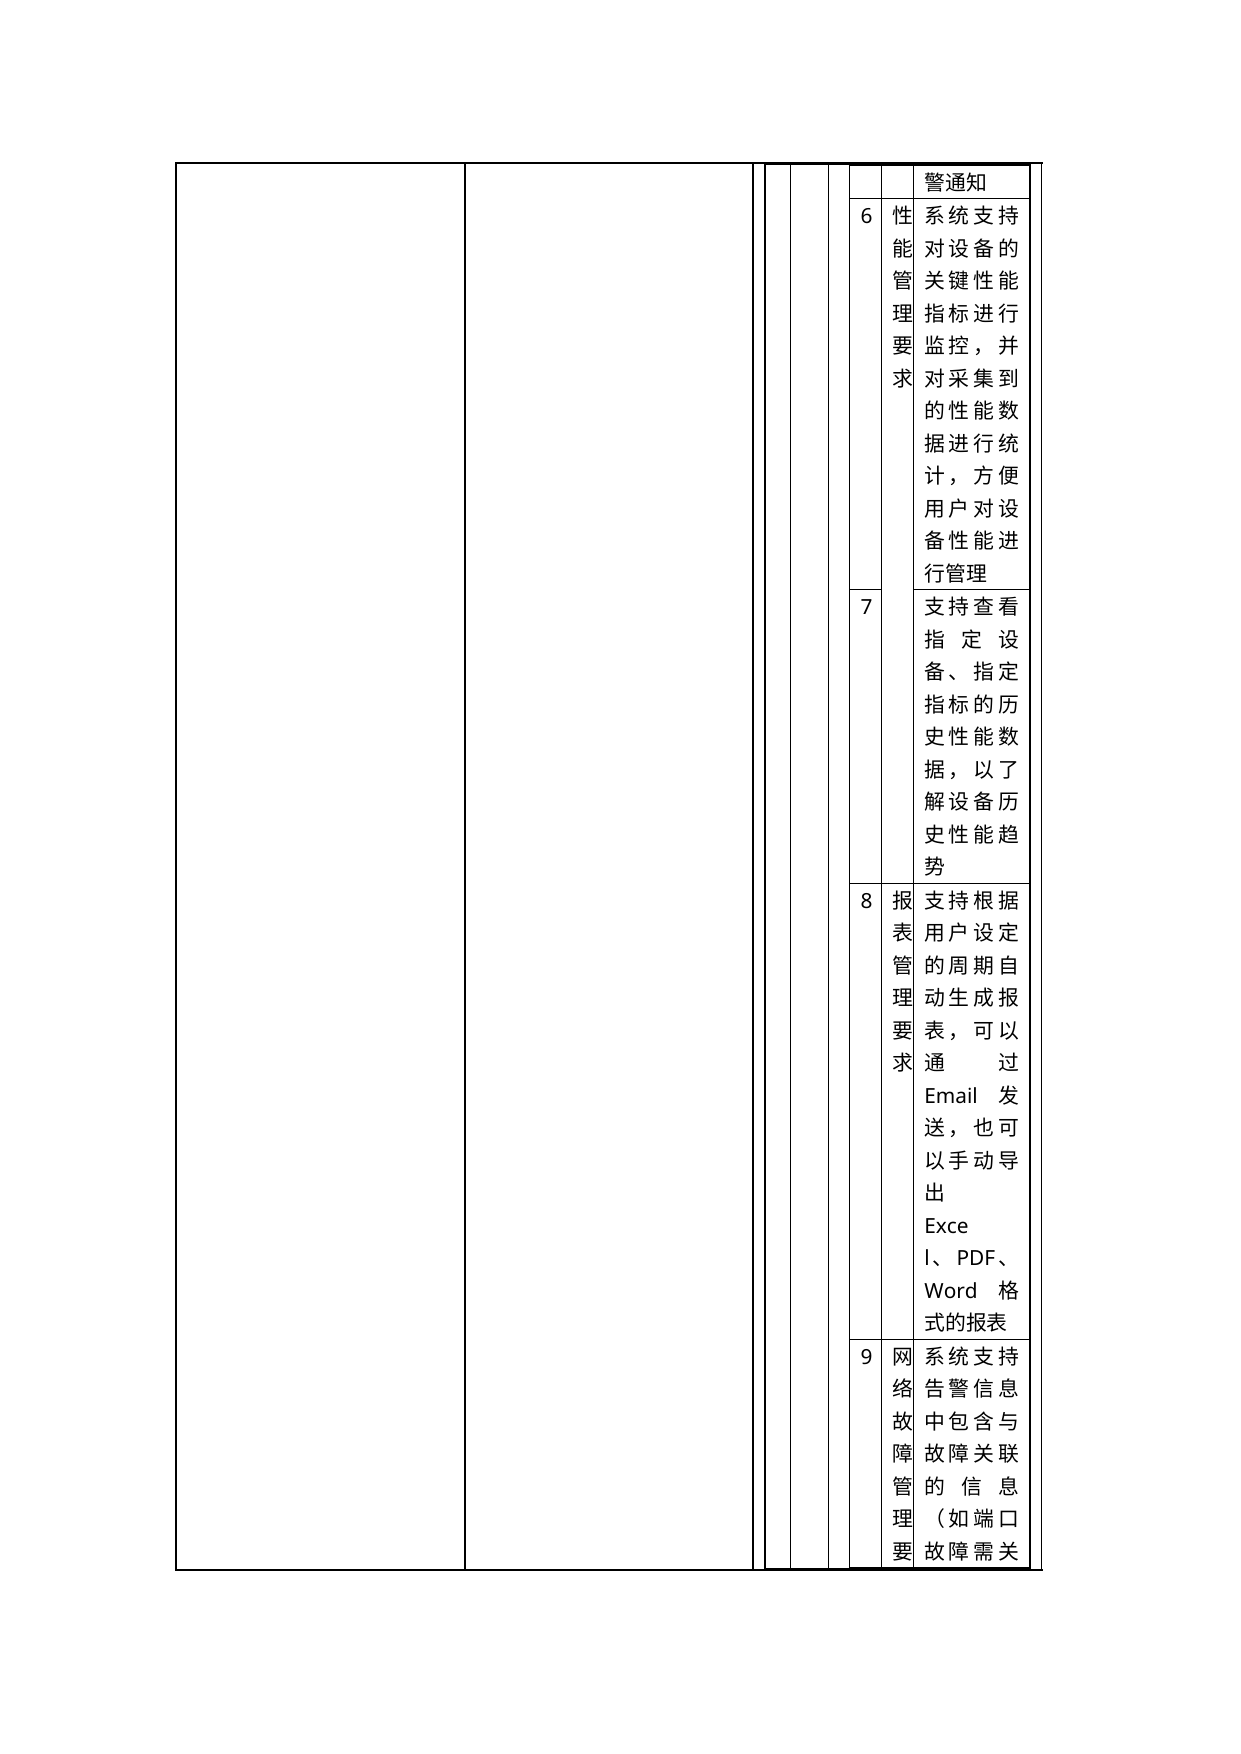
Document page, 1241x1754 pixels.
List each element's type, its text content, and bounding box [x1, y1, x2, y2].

table_cell [914, 199, 1029, 589]
table_cell [850, 884, 881, 1339]
table_cell [914, 1340, 1029, 1567]
table_cell [754, 164, 764, 1569]
table_cell [791, 165, 828, 1568]
table_cell 1 [177, 164, 464, 1569]
table_cell [850, 1340, 881, 1567]
table_cell [882, 1340, 913, 1567]
table_cell [829, 165, 849, 1568]
table_cell [466, 164, 752, 1569]
table_cell [850, 166, 881, 198]
table_cell [914, 884, 1029, 1339]
table_cell [882, 884, 913, 1339]
table_cell [766, 165, 790, 1568]
table_cell [882, 166, 913, 198]
table_cell [850, 199, 881, 589]
table_cell [914, 590, 1029, 883]
table_cell [1031, 164, 1041, 1569]
table_cell [850, 590, 881, 883]
table_cell [914, 166, 1029, 198]
table_cell [882, 199, 913, 883]
